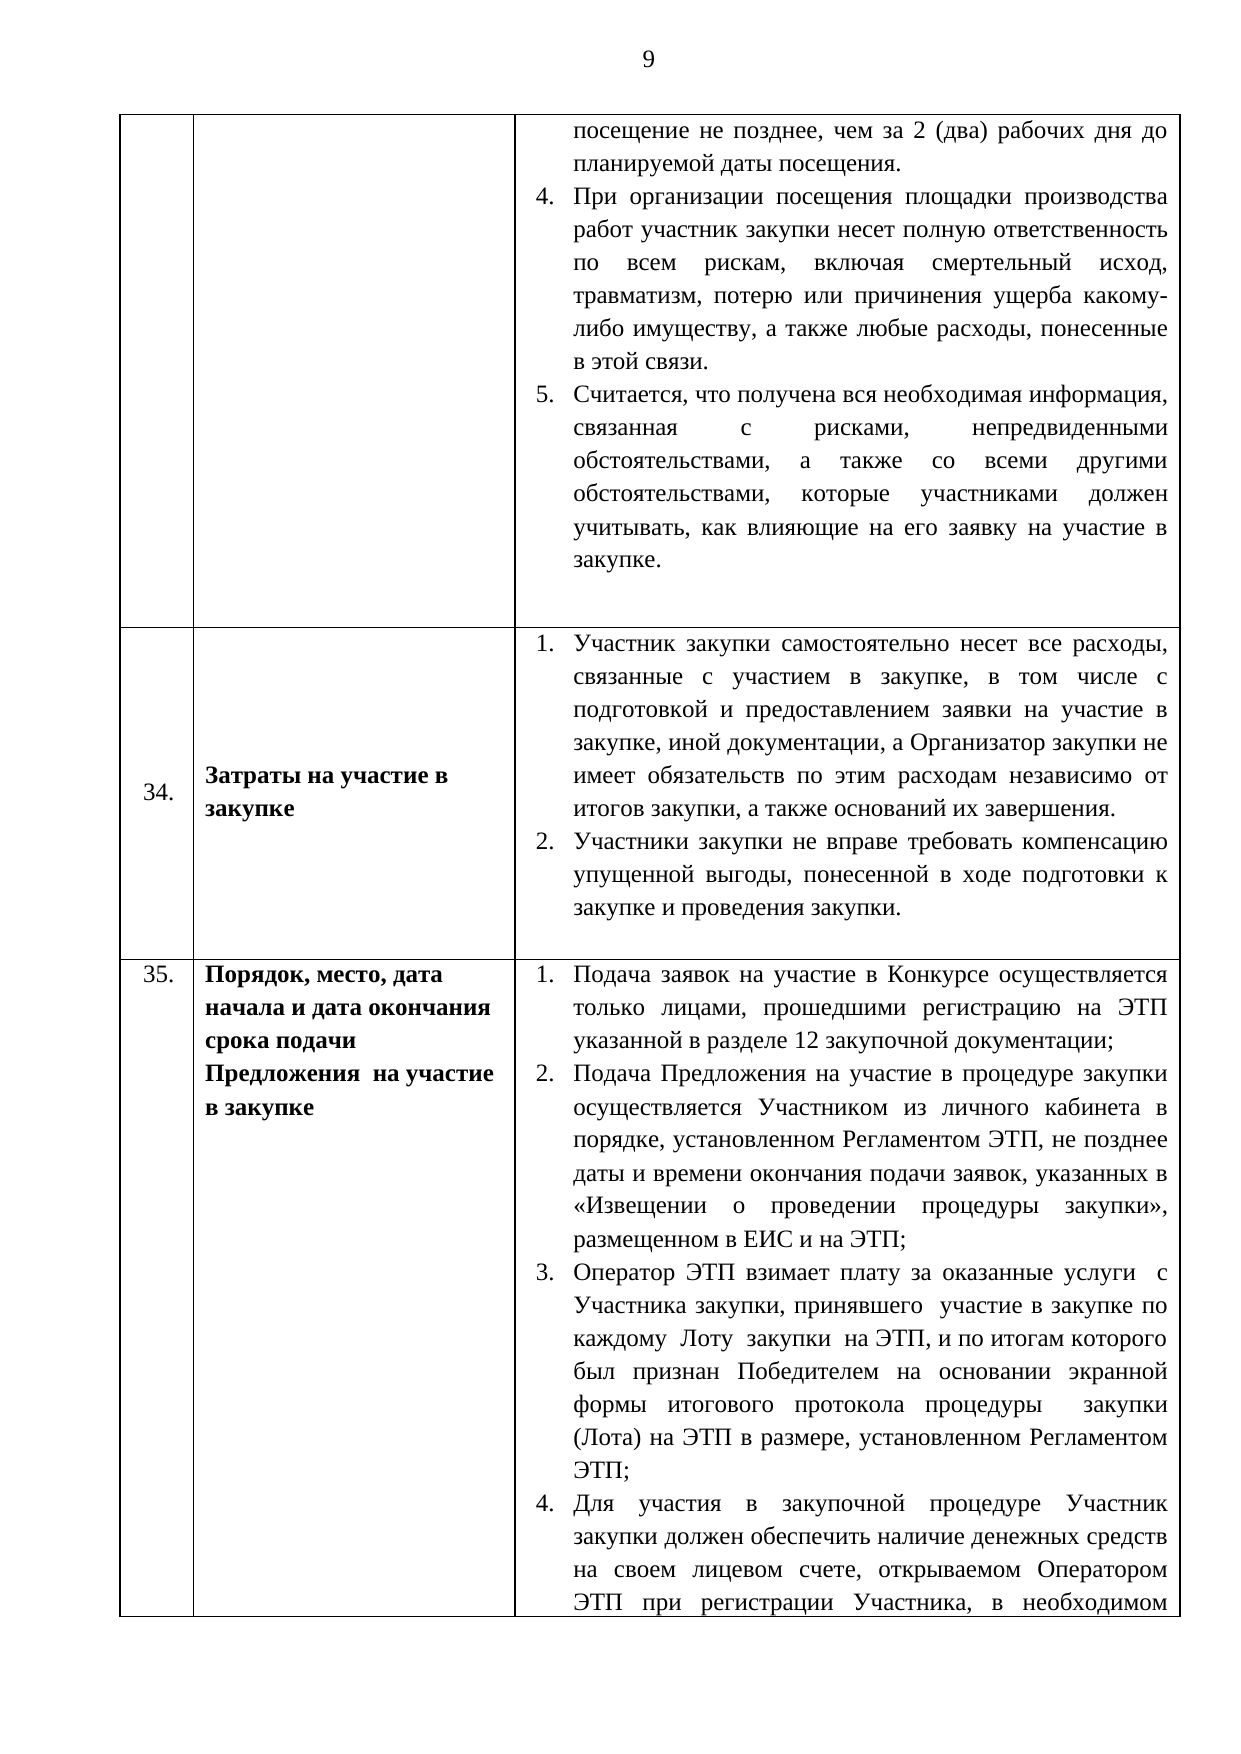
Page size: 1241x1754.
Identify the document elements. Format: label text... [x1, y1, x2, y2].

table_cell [516, 115, 1179, 627]
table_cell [194, 115, 514, 627]
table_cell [194, 960, 514, 1616]
table_cell [121, 960, 193, 1616]
table_cell [121, 628, 193, 958]
table_cell Участник закупки самостоятельно несет все расходы, связанные с участием в закупке, в том числе с подготовкой и предоставлением заявки на участие в закупке, иной документации, а Организатор закупки не имеет обязательств по этим расходам независимо от итогов закупки, а также оснований их завершения. Участники закупки не вправе требовать компенсацию упущенной выгоды, понесенной в ходе подготовки к закупке и проведения закупки. [516, 628, 1179, 958]
table_cell [121, 115, 193, 627]
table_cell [516, 960, 1179, 1616]
table_cell Затраты на участие в закупке [194, 628, 514, 958]
